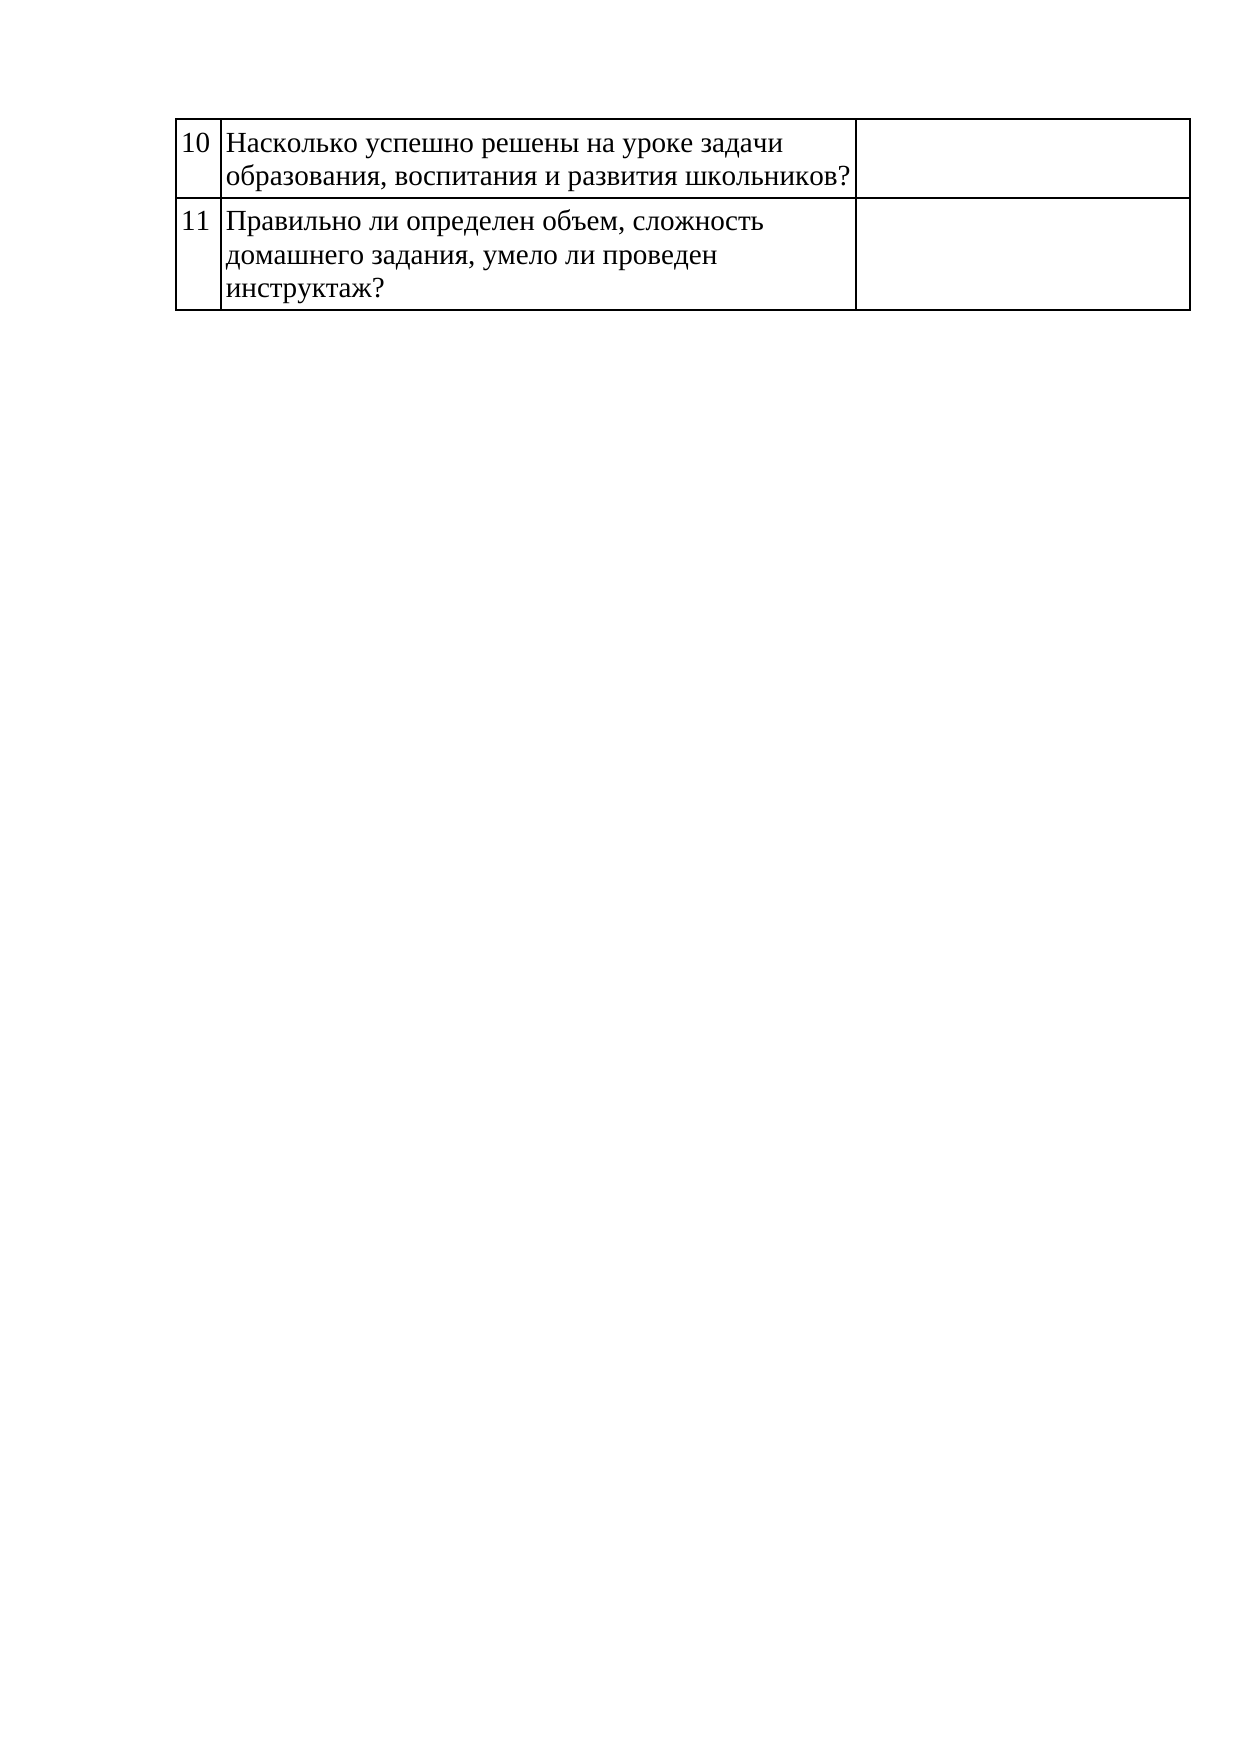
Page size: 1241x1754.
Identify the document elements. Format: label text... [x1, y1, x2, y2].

table_cell Насколько успешно решены на уроке задачи образования, воспитания и развития школьников? [222, 120, 855, 197]
table_cell [857, 199, 1189, 309]
table_cell [857, 120, 1189, 197]
table_cell Правильно ли определен объем, сложность домашнего задания, умело ли проведен инструктаж? [222, 199, 855, 309]
table_cell 11 [177, 199, 220, 309]
table_cell 10 [177, 120, 220, 197]
